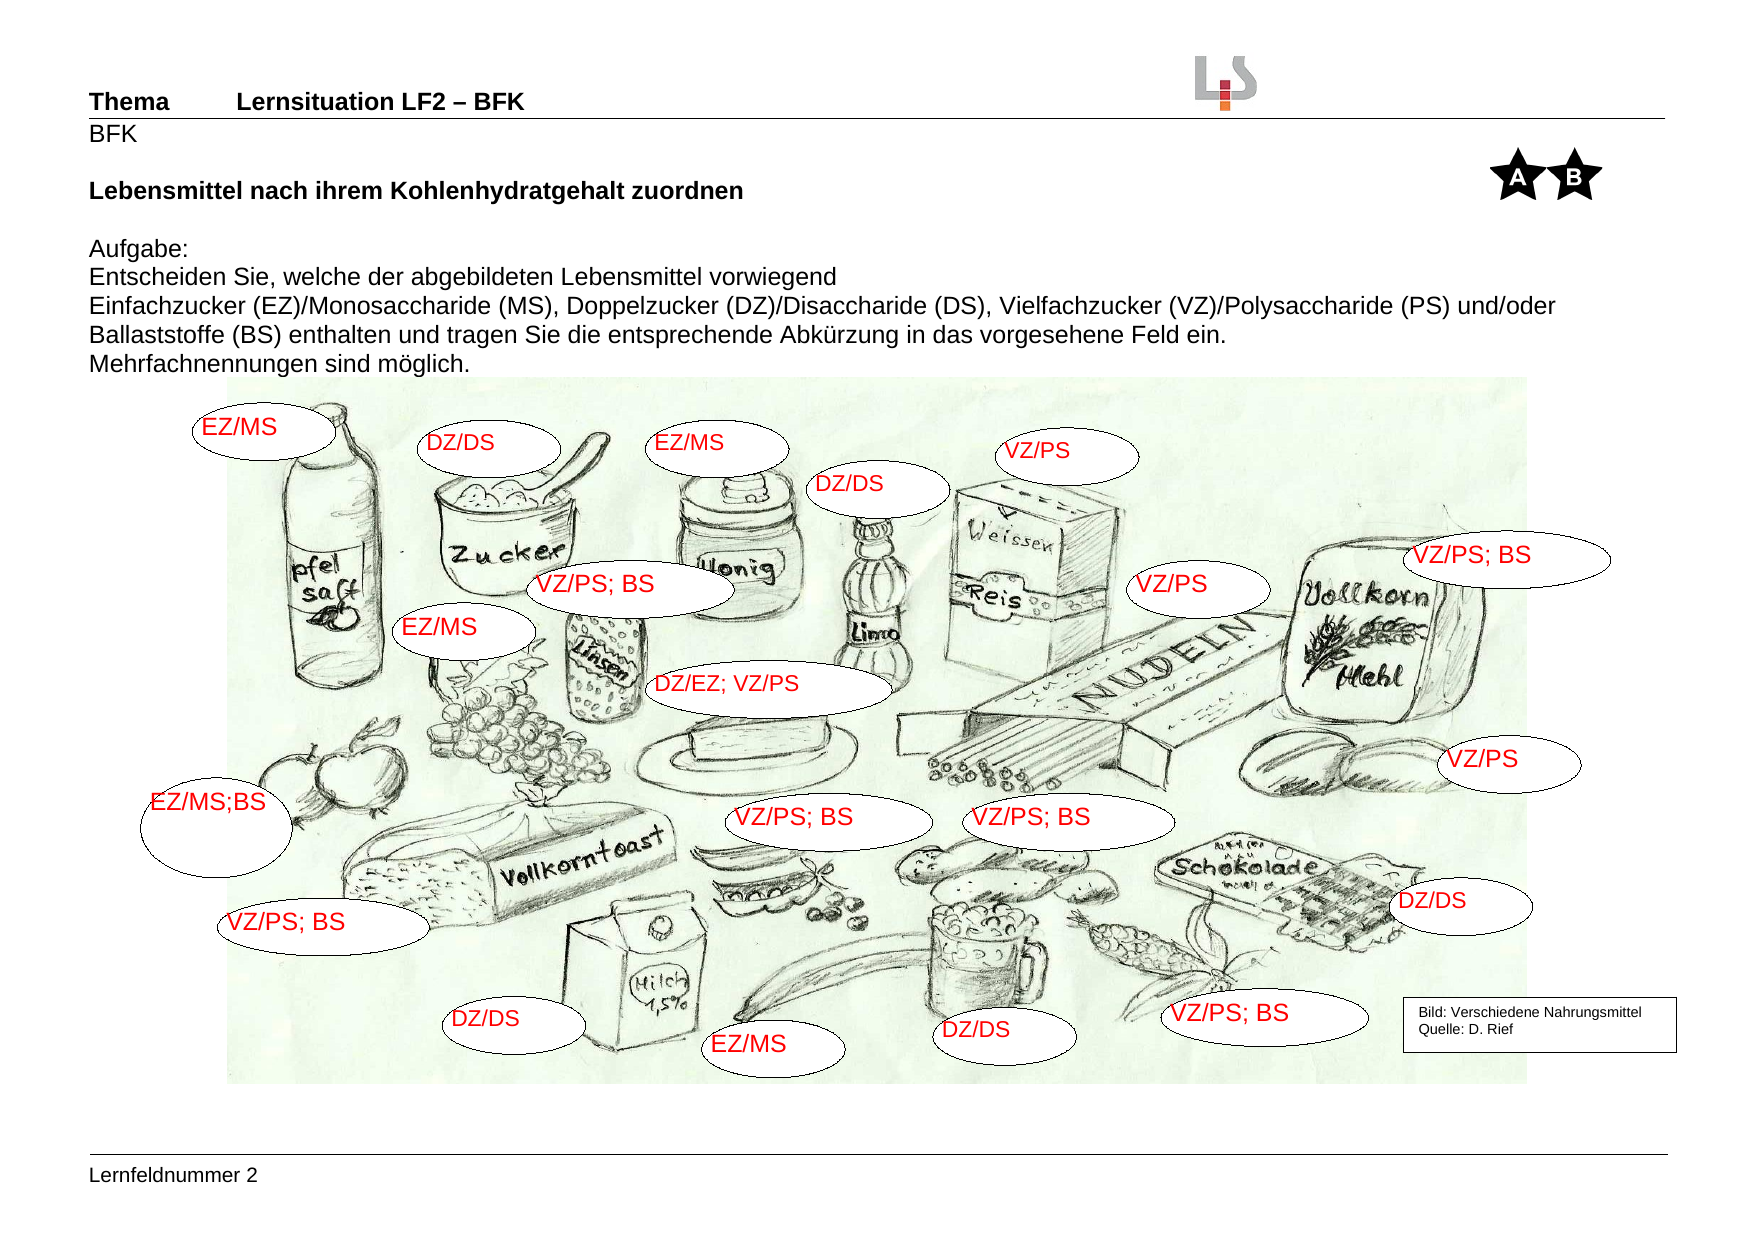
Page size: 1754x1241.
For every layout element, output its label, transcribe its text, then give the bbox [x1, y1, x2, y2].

text Entscheiden Sie, welche der abgebildeten Lebensmittel vorwiegend [89, 262, 1665, 291]
picture [1195, 52, 1257, 111]
text Einfachzucker (EZ)/Monosaccharide (MS), Doppelzucker (DZ)/Disaccharide (DS), Vielfachzucker (VZ)/Polysaccharide (PS) und/oder Ballaststoffe (BS) enthalten und tragen Sie die entsprechende Abkürzung in das vorgesehene Feld ein. [89, 291, 1665, 348]
picture [1490, 147, 1603, 200]
text BFK [89, 119, 1665, 148]
text Lebensmittel nach ihrem Kohlenhydratgehalt zuordnen [89, 148, 1665, 205]
picture [227, 377, 1527, 1084]
text Aufgabe: [89, 233, 1665, 262]
text Mehrfachnennungen sind möglich. [89, 348, 1665, 377]
